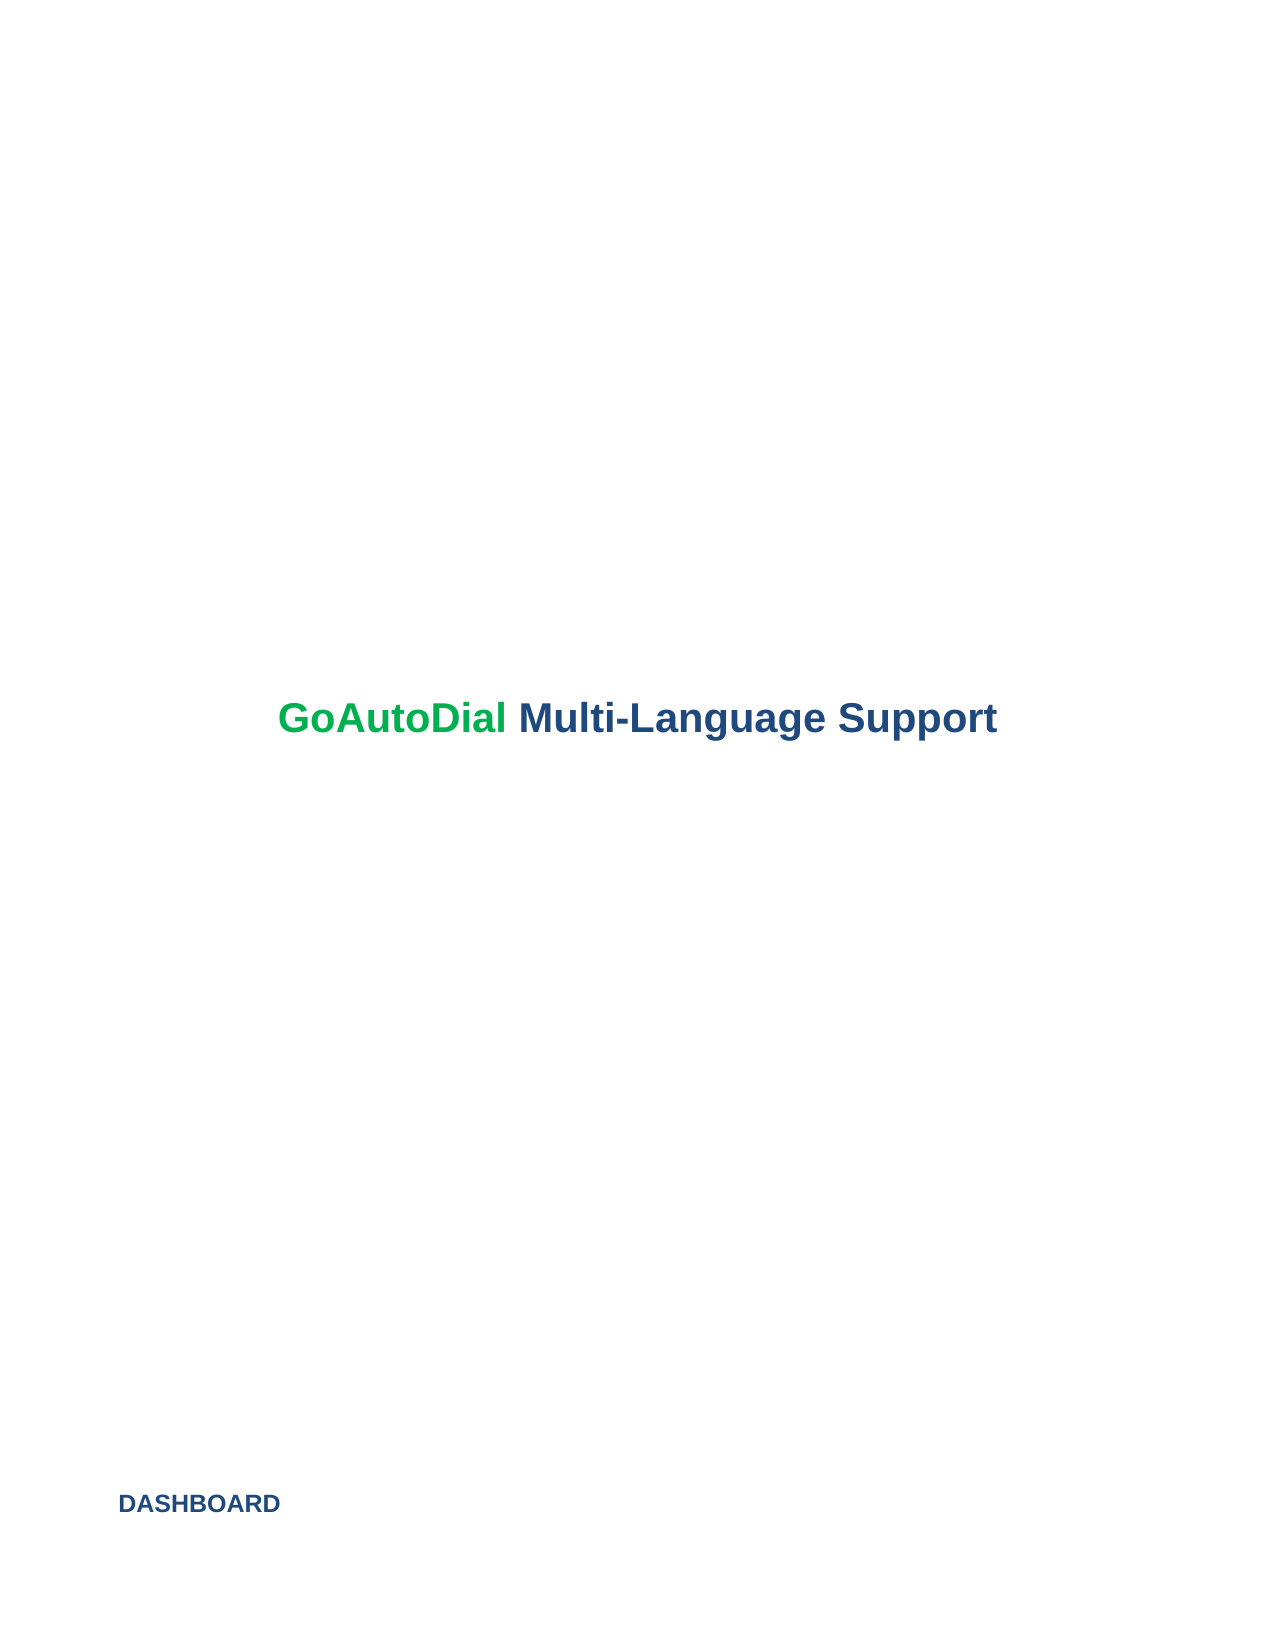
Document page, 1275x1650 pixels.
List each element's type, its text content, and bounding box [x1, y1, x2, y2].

text DASHBOARD [118, 1488, 1157, 1517]
text GoAutoDial Multi-Language Support [118, 693, 1157, 741]
